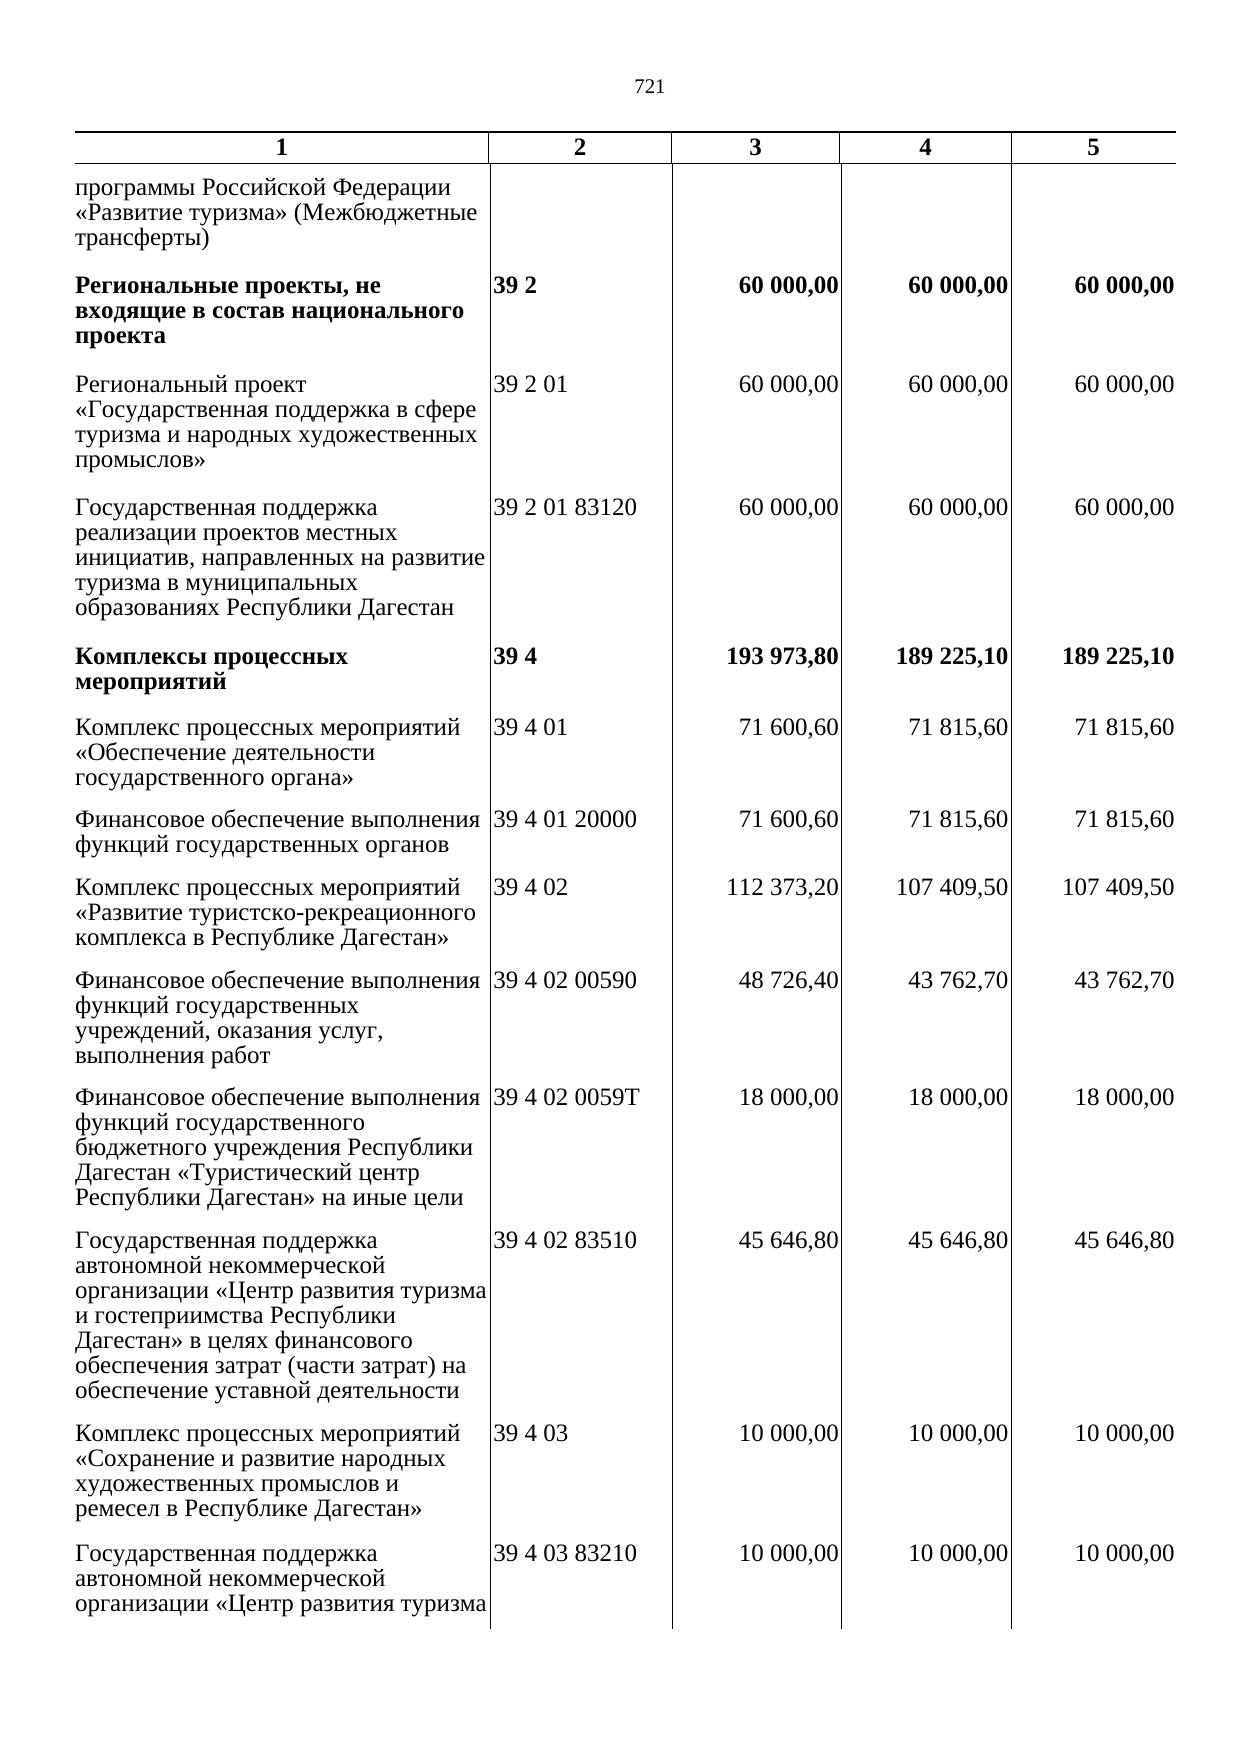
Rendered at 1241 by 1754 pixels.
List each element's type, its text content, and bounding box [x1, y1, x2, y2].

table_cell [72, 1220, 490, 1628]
table_header 4 [840, 133, 1011, 163]
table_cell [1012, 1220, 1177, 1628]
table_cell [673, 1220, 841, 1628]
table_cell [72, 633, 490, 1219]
table_header 5 [1012, 133, 1176, 163]
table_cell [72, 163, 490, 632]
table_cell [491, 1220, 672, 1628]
table_header 3 [672, 133, 839, 163]
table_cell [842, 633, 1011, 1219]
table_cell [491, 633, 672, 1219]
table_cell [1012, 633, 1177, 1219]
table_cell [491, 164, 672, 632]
table_header 2 [489, 133, 671, 163]
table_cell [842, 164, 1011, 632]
table_header 1 [75, 133, 488, 163]
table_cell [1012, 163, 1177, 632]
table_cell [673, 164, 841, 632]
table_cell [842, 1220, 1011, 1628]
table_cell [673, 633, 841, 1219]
